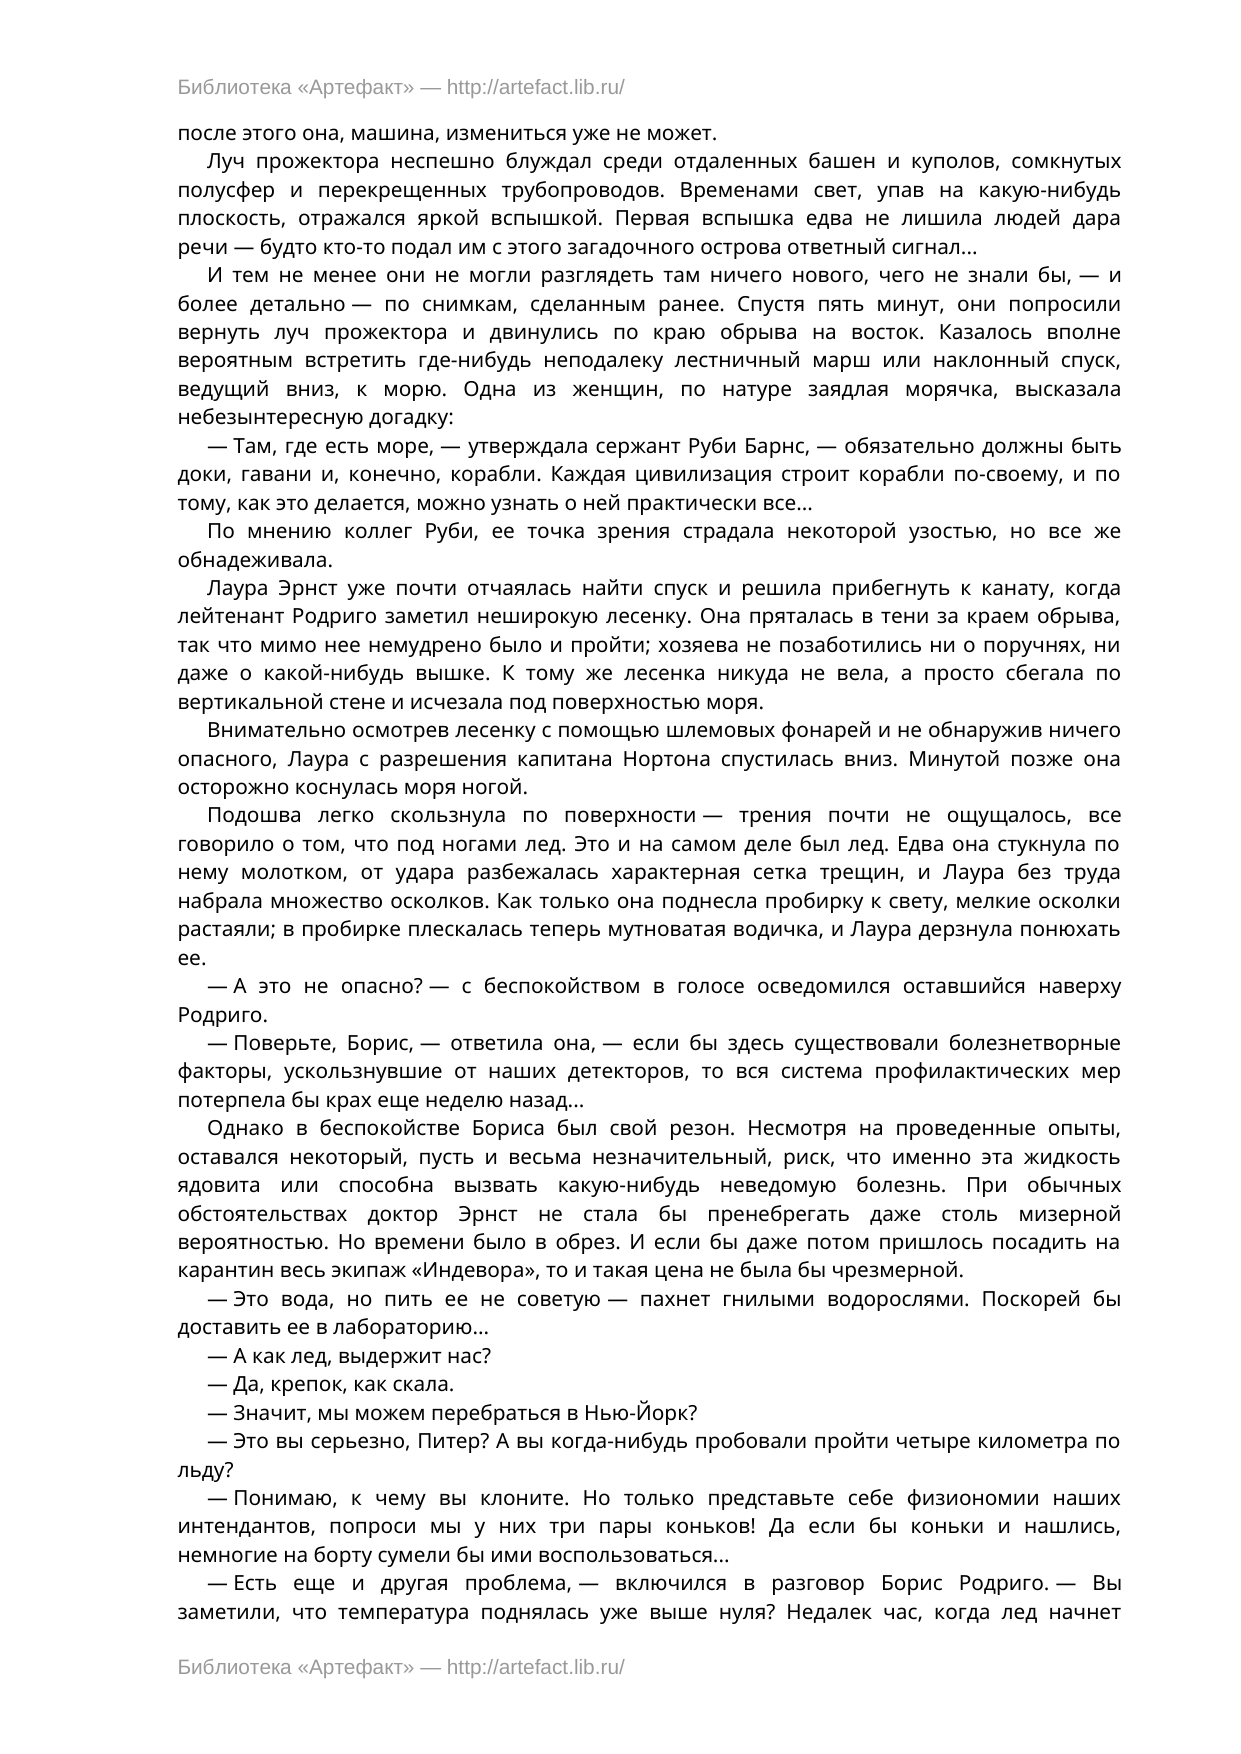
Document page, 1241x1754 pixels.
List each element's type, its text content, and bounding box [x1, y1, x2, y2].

text — Да, крепок, как скала. [177, 1369, 1122, 1398]
text Однако в беспокойстве Бориса был свой резон. Несмотря на проведенные опыты, оставался некоторый, пусть и весьма незначительный, риск, что именно эта жидкость ядовита или способна вызвать какую-нибудь неведомую болезнь. При обычных обстоятельствах доктор Эрнст не стала бы пренебрегать даже столь мизерной вероятностью. Но времени было в обрез. И если бы даже потом пришлось посадить на карантин весь экипаж «Индевора», то и такая цена не была бы чрезмерной. [177, 1113, 1122, 1284]
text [177, 1568, 1122, 1625]
text — А как лед, выдержит нас? [177, 1341, 1122, 1369]
text — Поверьте, Борис, — ответила она, — если бы здесь существовали болезнетворные факторы, ускользнувшие от наших детекторов, то вся система профилактических мер потерпела бы крах еще неделю назад... [177, 1028, 1122, 1113]
text И тем не менее они не могли разглядеть там ничего нового, чего не знали бы, — и более детально — по снимкам, сделанным ранее. Спустя пять минут, они попросили вернуть луч прожектора и двинулись по краю обрыва на восток. Казалось вполне вероятным встретить где-нибудь неподалеку лестничный марш или наклонный спуск, ведущий вниз, к морю. Одна из женщин, по натуре заядлая морячка, высказала небезынтересную догадку: [177, 260, 1122, 431]
text Внимательно осмотрев лесенку с помощью шлемовых фонарей и не обнаружив ничего опасного, Лаура с разрешения капитана Нортона спустилась вниз. Минутой позже она осторожно коснулась моря ногой. [177, 715, 1122, 801]
text — Значит, мы можем перебраться в Нью-Йорк? [177, 1398, 1122, 1426]
text По мнению коллег Руби, ее точка зрения страдала некоторой узостью, но все же обнадеживала. [177, 516, 1122, 573]
text — Это вода, но пить ее не советую — пахнет гнилыми водорослями. Поскорей бы доставить ее в лабораторию... [177, 1284, 1122, 1341]
text Подошва легко скользнула по поверхности — трения почти не ощущалось, все говорило о том, что под ногами лед. Это и на самом деле был лед. Едва она стукнула по нему молотком, от удара разбежалась характерная сетка трещин, и Лаура без труда набрала множество осколков. Как только она поднесла пробирку к свету, мелкие осколки растаяли; в пробирке плескалась теперь мутноватая водичка, и Лаура дерзнула понюхать ее. [177, 801, 1122, 971]
text — Там, где есть море, — утверждала сержант Руби Барнс, — обязательно должны быть доки, гавани и, конечно, корабли. Каждая цивилизация строит корабли по-своему, и по тому, как это делается, можно узнать о ней практически все... [177, 431, 1122, 516]
text Луч прожектора неспешно блуждал среди отдаленных башен и куполов, сомкнутых полусфер и перекрещенных трубопроводов. Временами свет, упав на какую-нибудь плоскость, отражался яркой вспышкой. Первая вспышка едва не лишила людей дара речи — будто кто-то подал им с этого загадочного острова ответный сигнал... [177, 147, 1122, 260]
text — А это не опасно? — с беспокойством в голосе осведомился оставшийся наверху Родриго. [177, 971, 1122, 1028]
text — Понимаю, к чему вы клоните. Но только представьте себе физиономии наших интендантов, попроси мы у них три пары коньков! Да если бы коньки и нашлись, немногие на борту сумели бы ими воспользоваться... [177, 1483, 1122, 1568]
text — Это вы серьезно, Питер? А вы когда-нибудь пробовали пройти четыре километра по льду? [177, 1426, 1122, 1483]
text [177, 118, 1122, 147]
text Лаура Эрнст уже почти отчаялась найти спуск и решила прибегнуть к канату, когда лейтенант Родриго заметил неширокую лесенку. Она пряталась в тени за краем обрыва, так что мимо нее немудрено было и пройти; хозяева не позаботились ни о поручнях, ни даже о какой-нибудь вышке. К тому же лесенка никуда не вела, а просто сбегала по вертикальной стене и исчезала под поверхностью моря. [177, 573, 1122, 715]
